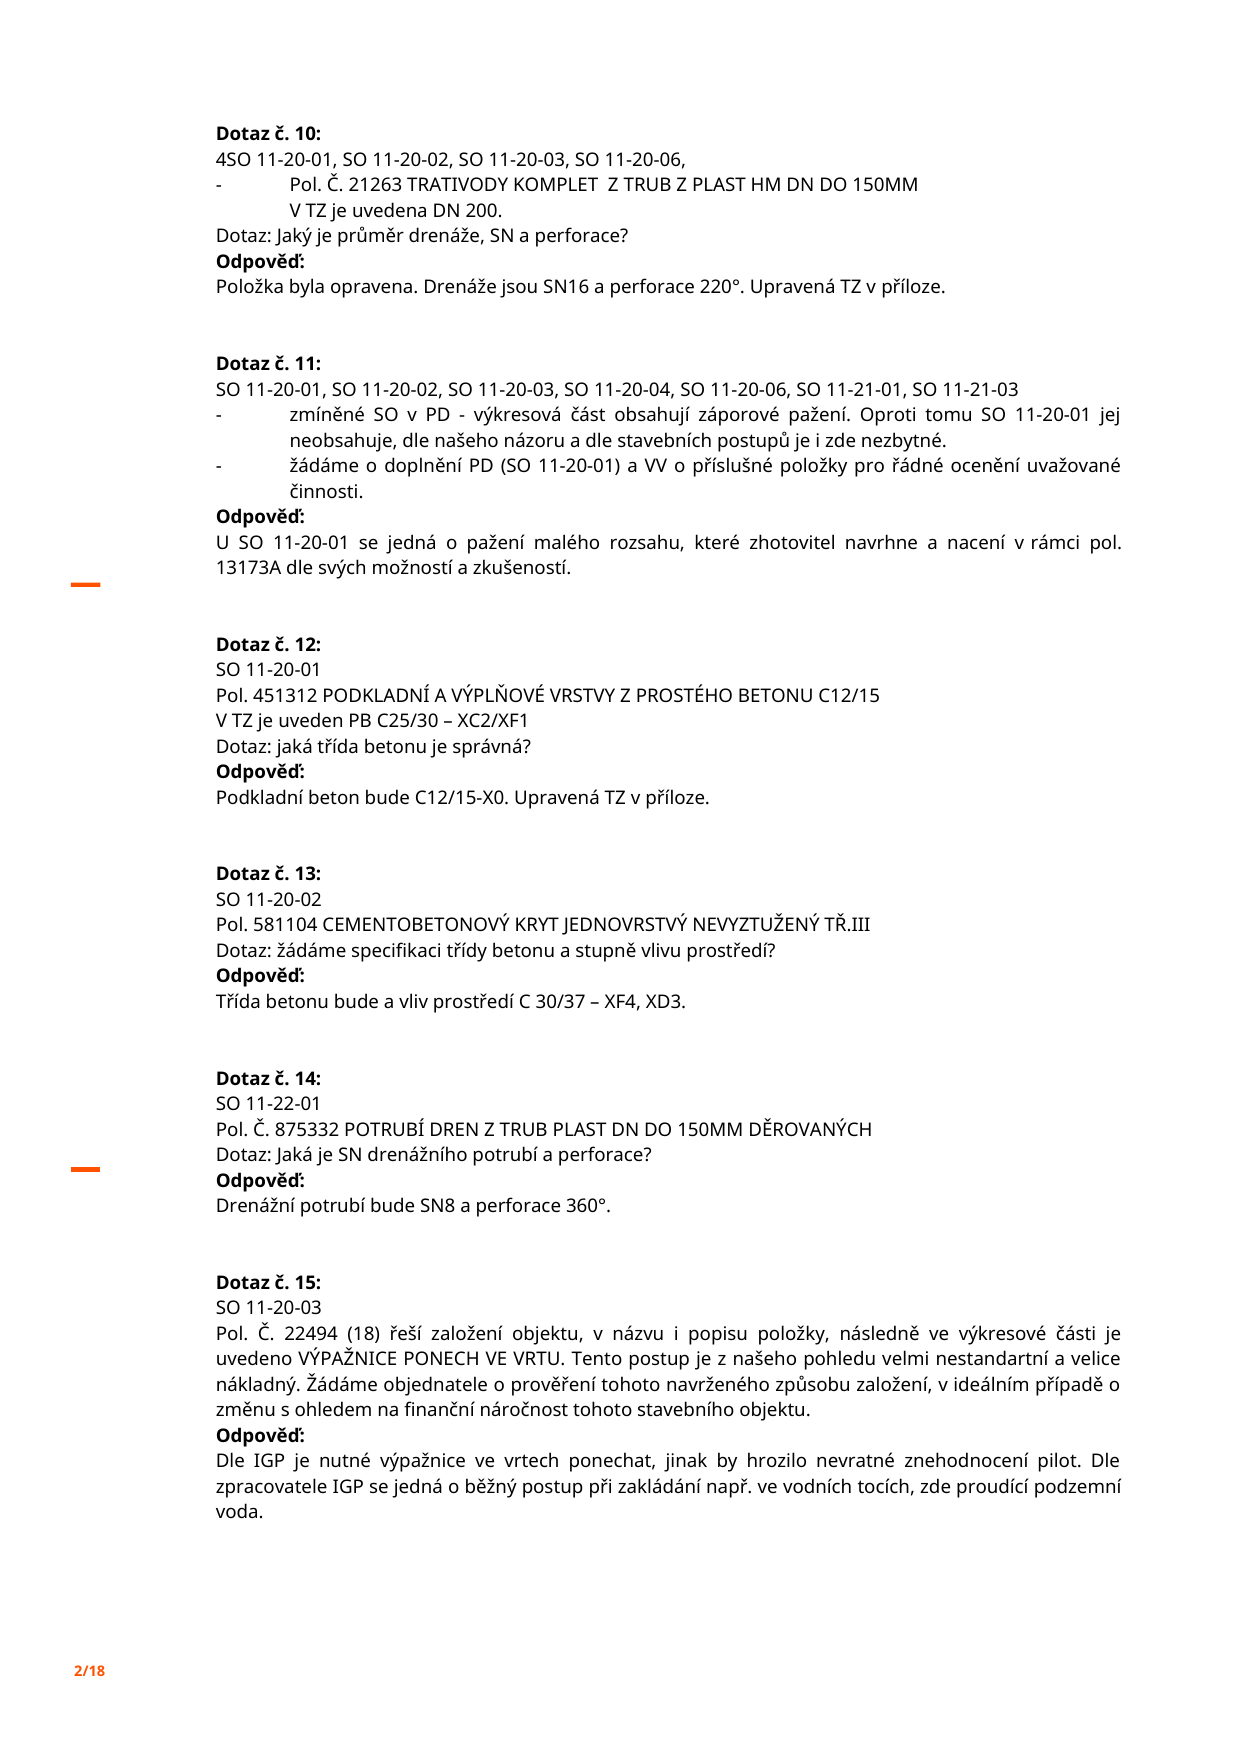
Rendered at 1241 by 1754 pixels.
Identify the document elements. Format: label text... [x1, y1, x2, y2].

text Dotaz: žádáme specifikaci třídy betonu a stupně vlivu prostředí? [216, 937, 1122, 963]
text Dotaz: jaká třída betonu je správná? [216, 733, 1122, 759]
text Dotaz: Jaký je průměr drenáže, SN a perforace? [216, 223, 1122, 248]
text Dotaz č. 12: [216, 631, 1122, 657]
text Dle IGP je nutné výpažnice ve vrtech ponechat, jinak by hrozilo nevratné znehodnocení pilot. Dle zpracovatele IGP se jedná o běžný postup při zakládání např. ve vodních tocích, zde proudící podzemní voda. [216, 1448, 1122, 1524]
text Třída betonu bude a vliv prostředí C 30/37 – XF4, XD3. [216, 988, 1122, 1014]
text SO 11-20-01, SO 11-20-02, SO 11-20-03, SO 11-20-04, SO 11-20-06, SO 11-21-01, SO 11-21-03 [216, 376, 1122, 401]
text Odpověď: [216, 1167, 1122, 1192]
text Pol. Č. 875332 POTRUBÍ DREN Z TRUB PLAST DN DO 150MM DĚROVANÝCH [216, 1116, 1122, 1141]
text Odpověď: [216, 963, 1122, 988]
text SO 11-22-01 [216, 1090, 1122, 1116]
text - zmíněné SO v PD - výkresová část obsahují záporové pažení. Oproti tomu SO 11-20-01 jej neobsahuje, dle našeho názoru a dle stavebních postupů je i zde nezbytné. [216, 401, 1122, 452]
text SO 11-20-03 [216, 1294, 1122, 1320]
text SO 11-20-02 [216, 886, 1122, 912]
text Dotaz č. 10: [216, 121, 1122, 146]
text Dotaz č. 14: [216, 1065, 1122, 1090]
text Pol. Č. 22494 (18) řeší založení objektu, v názvu i popisu položky, následně ve výkresové části je uvedeno VÝPAŽNICE PONECH VE VRTU. Tento postup je z našeho pohledu velmi nestandartní a velice nákladný. Žádáme objednatele o prověření tohoto navrženého způsobu založení, v ideálním případě o změnu s ohledem na finanční náročnost tohoto stavebního objektu. [216, 1320, 1122, 1422]
text V TZ je uveden PB C25/30 – XC2/XF1 [216, 708, 1122, 733]
text Odpověď: [216, 1422, 1122, 1448]
text Odpověď: [216, 759, 1122, 784]
text V TZ je uvedena DN 200. [216, 197, 1122, 223]
text Odpověď: [216, 503, 1122, 529]
text SO 11-20-01 [216, 657, 1122, 682]
text Dotaz č. 15: [216, 1269, 1122, 1294]
text - žádáme o doplnění PD (SO 11-20-01) a VV o příslušné položky pro řádné ocenění uvažované činnosti. [216, 452, 1122, 503]
text Dotaz č. 13: [216, 861, 1122, 886]
text Odpověď: [216, 248, 1122, 274]
text Podkladní beton bude C12/15-X0. Upravená TZ v příloze. [216, 784, 1122, 810]
text Dotaz č. 11: [216, 350, 1122, 376]
text Položka byla opravena. Drenáže jsou SN16 a perforace 220°. Upravená TZ v příloze. [216, 274, 1122, 299]
text Pol. 451312 PODKLADNÍ A VÝPLŇOVÉ VRSTVY Z PROSTÉHO BETONU C12/15 [216, 682, 1122, 708]
text U SO 11-20-01 se jedná o pažení malého rozsahu, které zhotovitel navrhne a nacení v rámci pol. 13173A dle svých možností a zkušeností. [216, 529, 1122, 580]
text Dotaz: Jaká je SN drenážního potrubí a perforace? [216, 1141, 1122, 1167]
text 4SO 11-20-01, SO 11-20-02, SO 11-20-03, SO 11-20-06, [216, 146, 1122, 172]
text - Pol. Č. 21263 TRATIVODY KOMPLET Z TRUB Z PLAST HM DN DO 150MM [216, 172, 1122, 197]
text Pol. 581104 CEMENTOBETONOVÝ KRYT JEDNOVRSTVÝ NEVYZTUŽENÝ TŘ.III [216, 912, 1122, 937]
text Drenážní potrubí bude SN8 a perforace 360°. [216, 1192, 1122, 1218]
